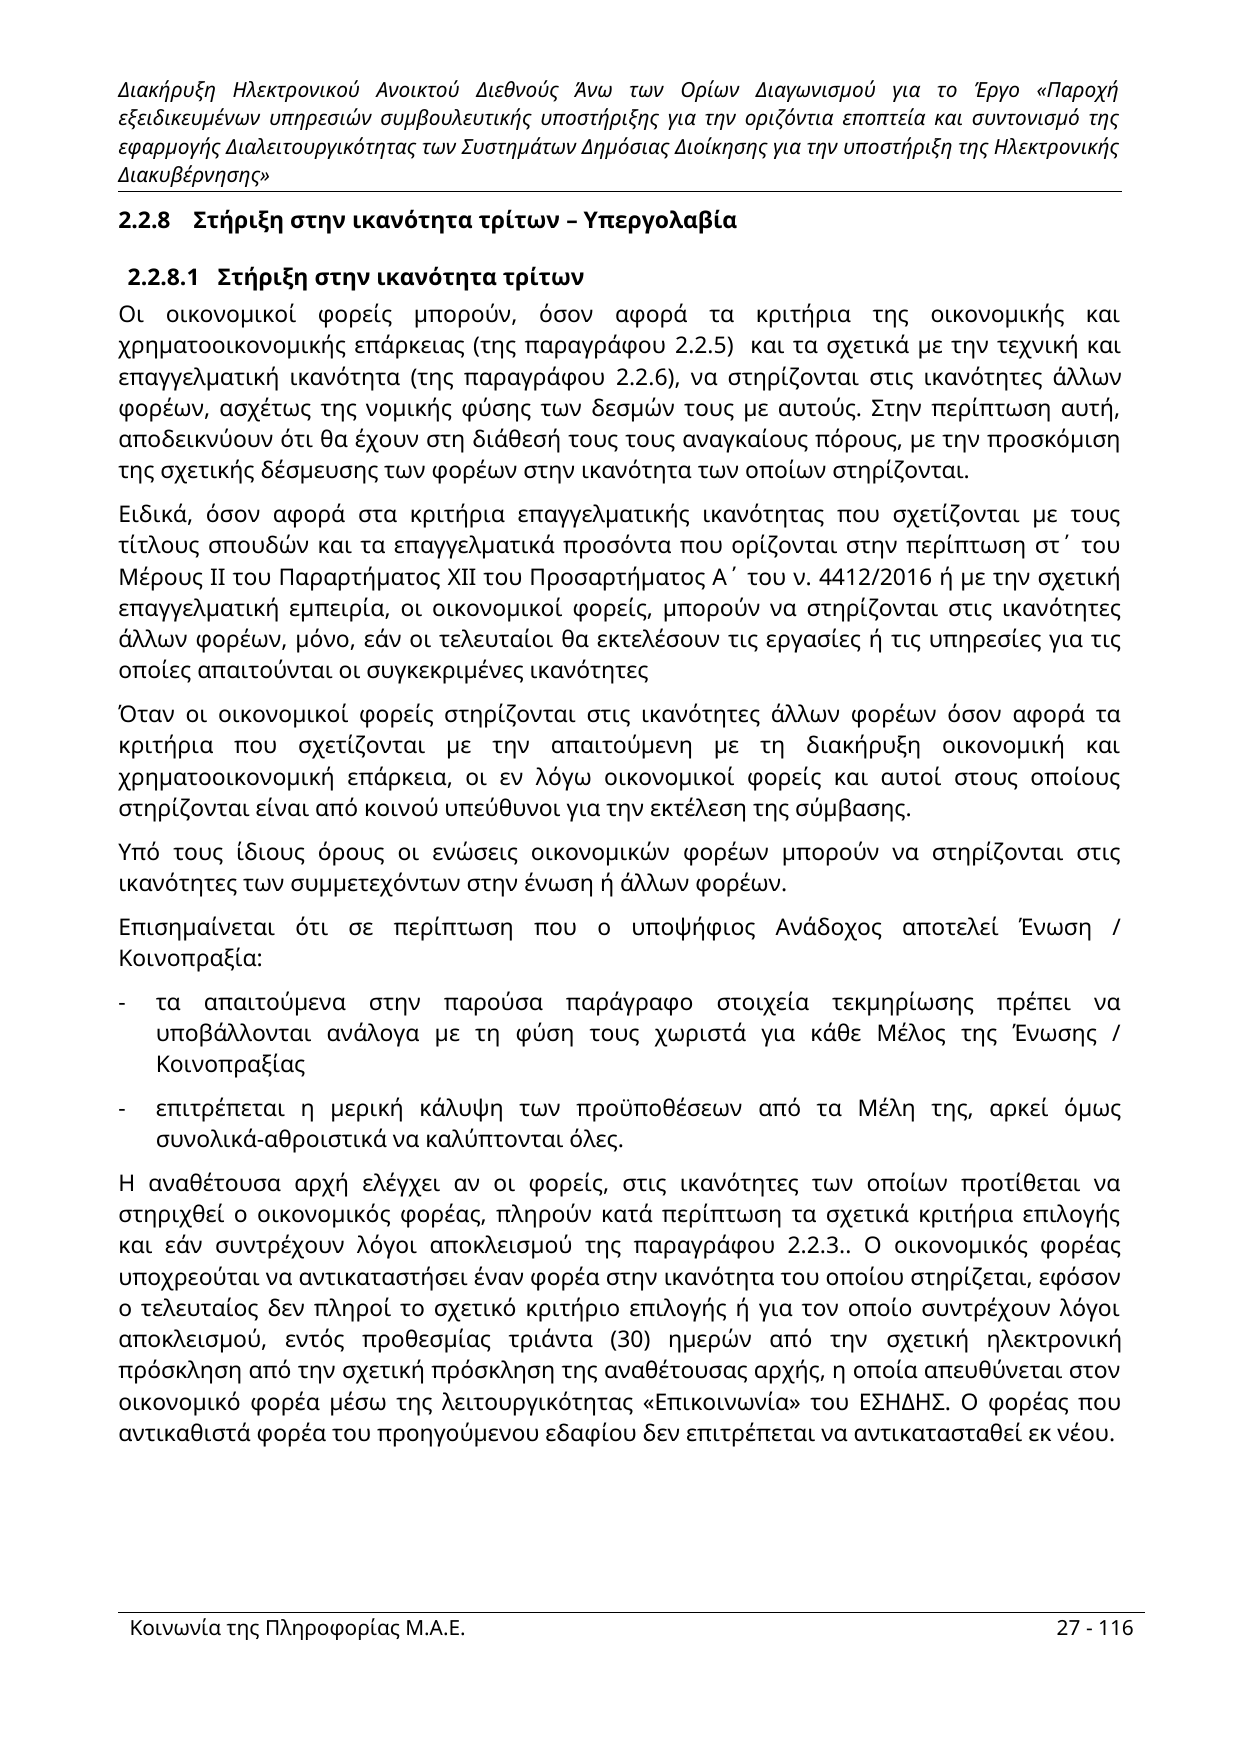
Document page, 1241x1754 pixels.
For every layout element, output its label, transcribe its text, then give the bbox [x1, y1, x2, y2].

text Υπό τους ίδιους όρους οι ενώσεις οικονομικών φορέων μπορούν να στηρίζονται στις ικανότητες των συμμετεχόντων στην ένωση ή άλλων φορέων. [118, 836, 1122, 898]
list τα απαιτούμενα στην παρούσα παράγραφο στοιχεία τεκμηρίωσης πρέπει να υποβάλλονται ανάλογα με τη φύση τους χωριστά για κάθε Μέλος της Ένωσης / Κοινοπραξίας [118, 986, 1122, 1079]
text Ειδικά, όσον αφορά στα κριτήρια επαγγελματικής ικανότητας που σχετίζονται με τους τίτλους σπουδών και τα επαγγελματικά προσόντα που ορίζονται στην περίπτωση στ΄ του Μέρους ΙΙ του Παραρτήματος ΧΙΙ του Προσαρτήματος Α΄ του ν. 4412/2016 ή με την σχετική επαγγελματική εμπειρία, οι οικονομικοί φορείς, μπορούν να στηρίζονται στις ικανότητες άλλων φορέων, μόνο, εάν οι τελευταίοι θα εκτελέσουν τις εργασίες ή τις υπηρεσίες για τις οποίες απαιτούνται οι συγκεκριμένες ικανότητες [118, 498, 1122, 686]
text Η αναθέτουσα αρχή ελέγχει αν οι φoρείς, στις ικανότητες των οποίων προτίθεται να στηριχθεί ο οικονομικός φορέας, πληρούν κατά περίπτωση τα σχετικά κριτήρια επιλογής και εάν συντρέχουν λόγοι αποκλεισμού της παραγράφου 2.2.3.. Ο οικονομικός φορέας υποχρεούται να αντικαταστήσει έναν φορέα στην ικανότητα του οποίου στηρίζεται, εφόσον ο τελευταίος δεν πληροί το σχετικό κριτήριο επιλογής ή για τον οποίο συντρέχουν λόγοι αποκλεισμού, εντός προθεσμίας τριάντα (30) ημερών από την σχετική ηλεκτρονική πρόσκληση από την σχετική πρόσκληση της αναθέτουσας αρχής, η οποία απευθύνεται στον οικονομικό φορέα μέσω της λειτουργικότητας «Επικοινωνία» του ΕΣΗΔΗΣ. Ο φορέας που αντικαθιστά φορέα του προηγούμενου εδαφίου δεν επιτρέπεται να αντικατασταθεί εκ νέου. [118, 1167, 1122, 1448]
subtitle Στήριξη στην ικανότητα τρίτων [127, 261, 1122, 292]
subtitle Στήριξη στην ικανότητα τρίτων – Υπεργολαβία [118, 204, 1122, 236]
text Επισημαίνεται ότι σε περίπτωση που ο υποψήφιος Ανάδοχος αποτελεί Ένωση / Κοινοπραξία: [118, 911, 1122, 973]
text Όταν οι οικονομικοί φορείς στηρίζονται στις ικανότητες άλλων φορέων όσον αφορά τα κριτήρια που σχετίζονται με την απαιτούμενη με τη διακήρυξη οικονομική και χρηματοοικονομική επάρκεια, οι εν λόγω οικονομικοί φορείς και αυτοί στους οποίους στηρίζονται είναι από κοινού υπεύθυνοι για την εκτέλεση της σύμβασης. [118, 698, 1122, 823]
text Οι οικονομικοί φορείς μπορούν, όσον αφορά τα κριτήρια της οικονομικής και χρηματοοικονομικής επάρκειας (της παραγράφου 2.2.5) και τα σχετικά με την τεχνική και επαγγελματική ικανότητα (της παραγράφου 2.2.6), να στηρίζονται στις ικανότητες άλλων φορέων, ασχέτως της νομικής φύσης των δεσμών τους με αυτούς. Στην περίπτωση αυτή, αποδεικνύουν ότι θα έχουν στη διάθεσή τους τους αναγκαίους πόρους, με την προσκόμιση της σχετικής δέσμευσης των φορέων στην ικανότητα των οποίων στηρίζονται. [118, 298, 1122, 486]
list επιτρέπεται η μερική κάλυψη των προϋποθέσεων από τα Μέλη της, αρκεί όμως συνολικά-αθροιστικά να καλύπτονται όλες. [118, 1092, 1122, 1154]
